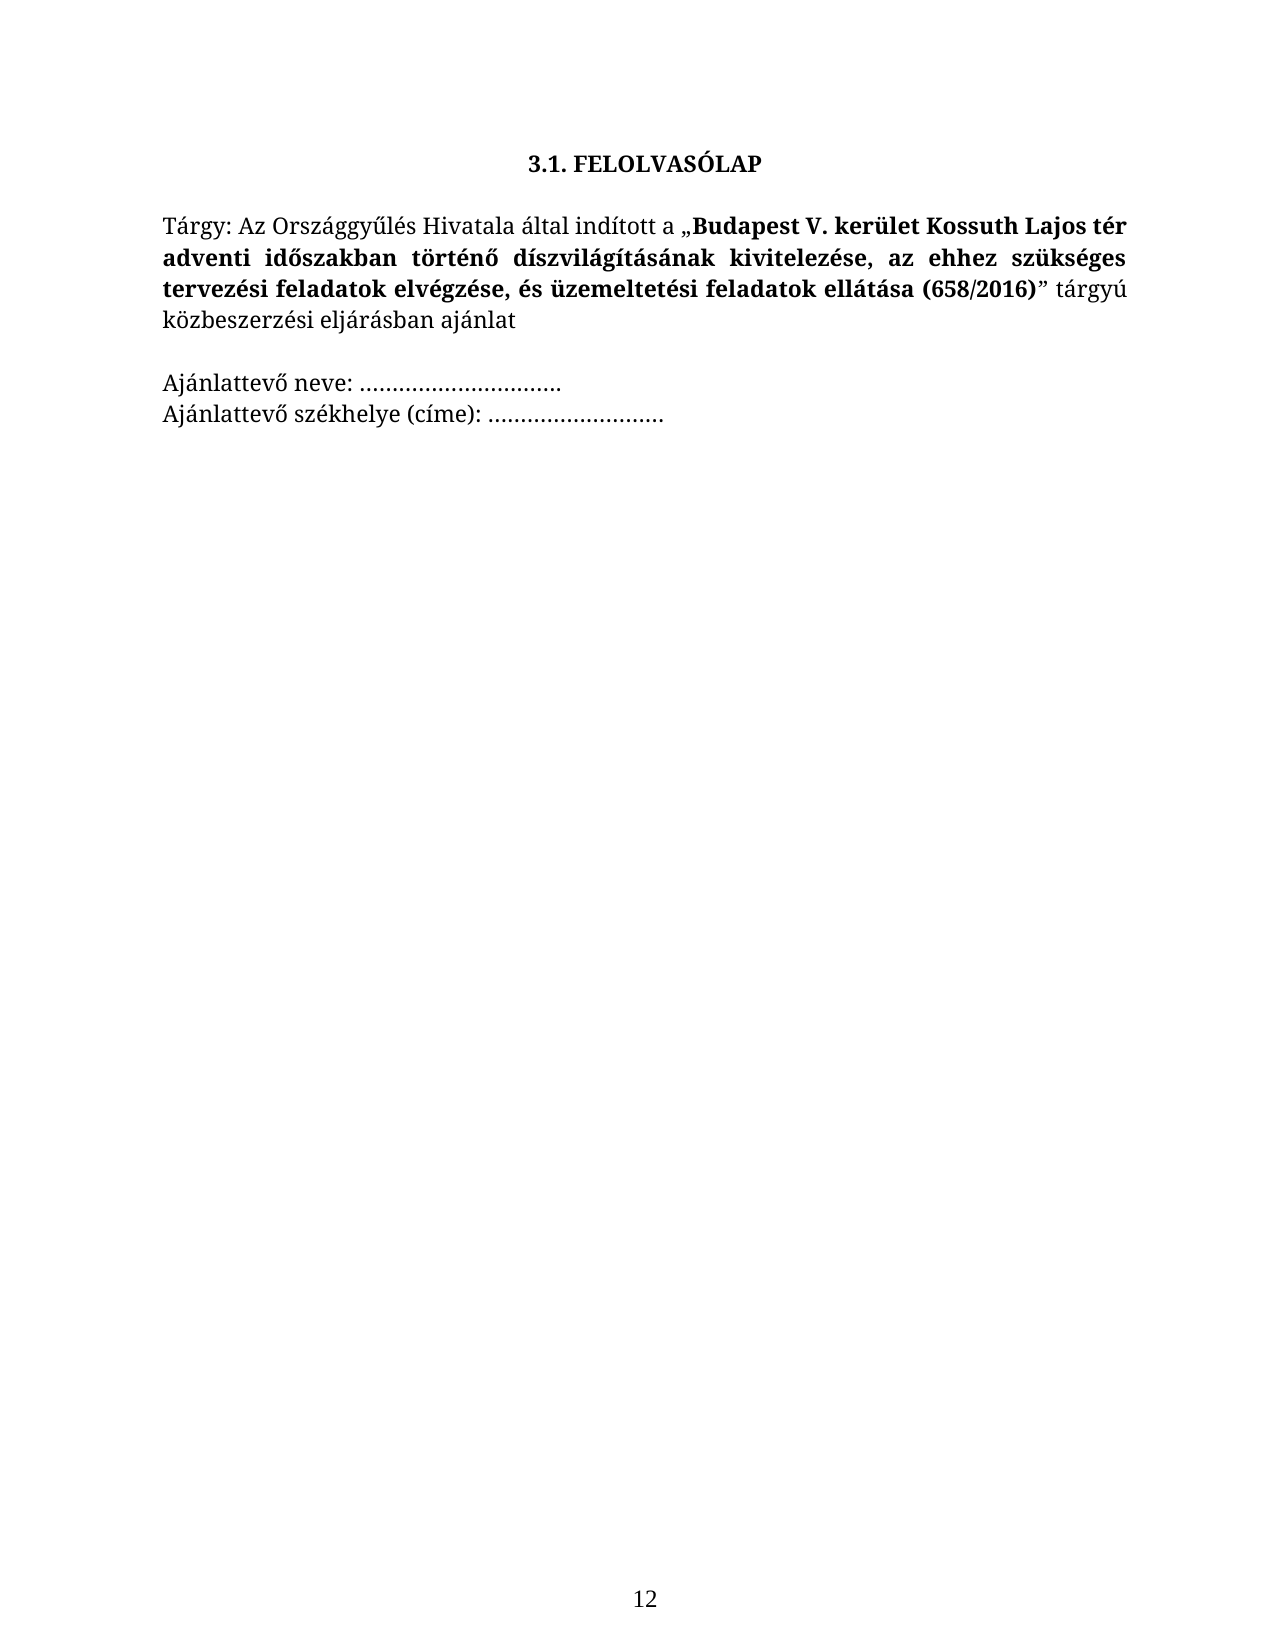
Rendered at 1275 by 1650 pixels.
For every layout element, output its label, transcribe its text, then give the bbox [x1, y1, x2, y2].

text Ajánlattevő neve: …………………………. [162, 366, 1127, 398]
text 3.1. FELOLVASÓLAP [162, 148, 1127, 179]
text Ajánlattevő székhelye (címe): ……………………… [162, 398, 1127, 429]
text Tárgy: Az Országgyűlés Hivatala által indított a „Budapest V. kerület Kossuth Lajos tér adventi időszakban történő díszvilágításának kivitelezése, az ehhez szükséges tervezési feladatok elvégzése, és üzemeltetési feladatok ellátása (658/2016)” tárgyú közbeszerzési eljárásban ajánlat [162, 210, 1127, 335]
